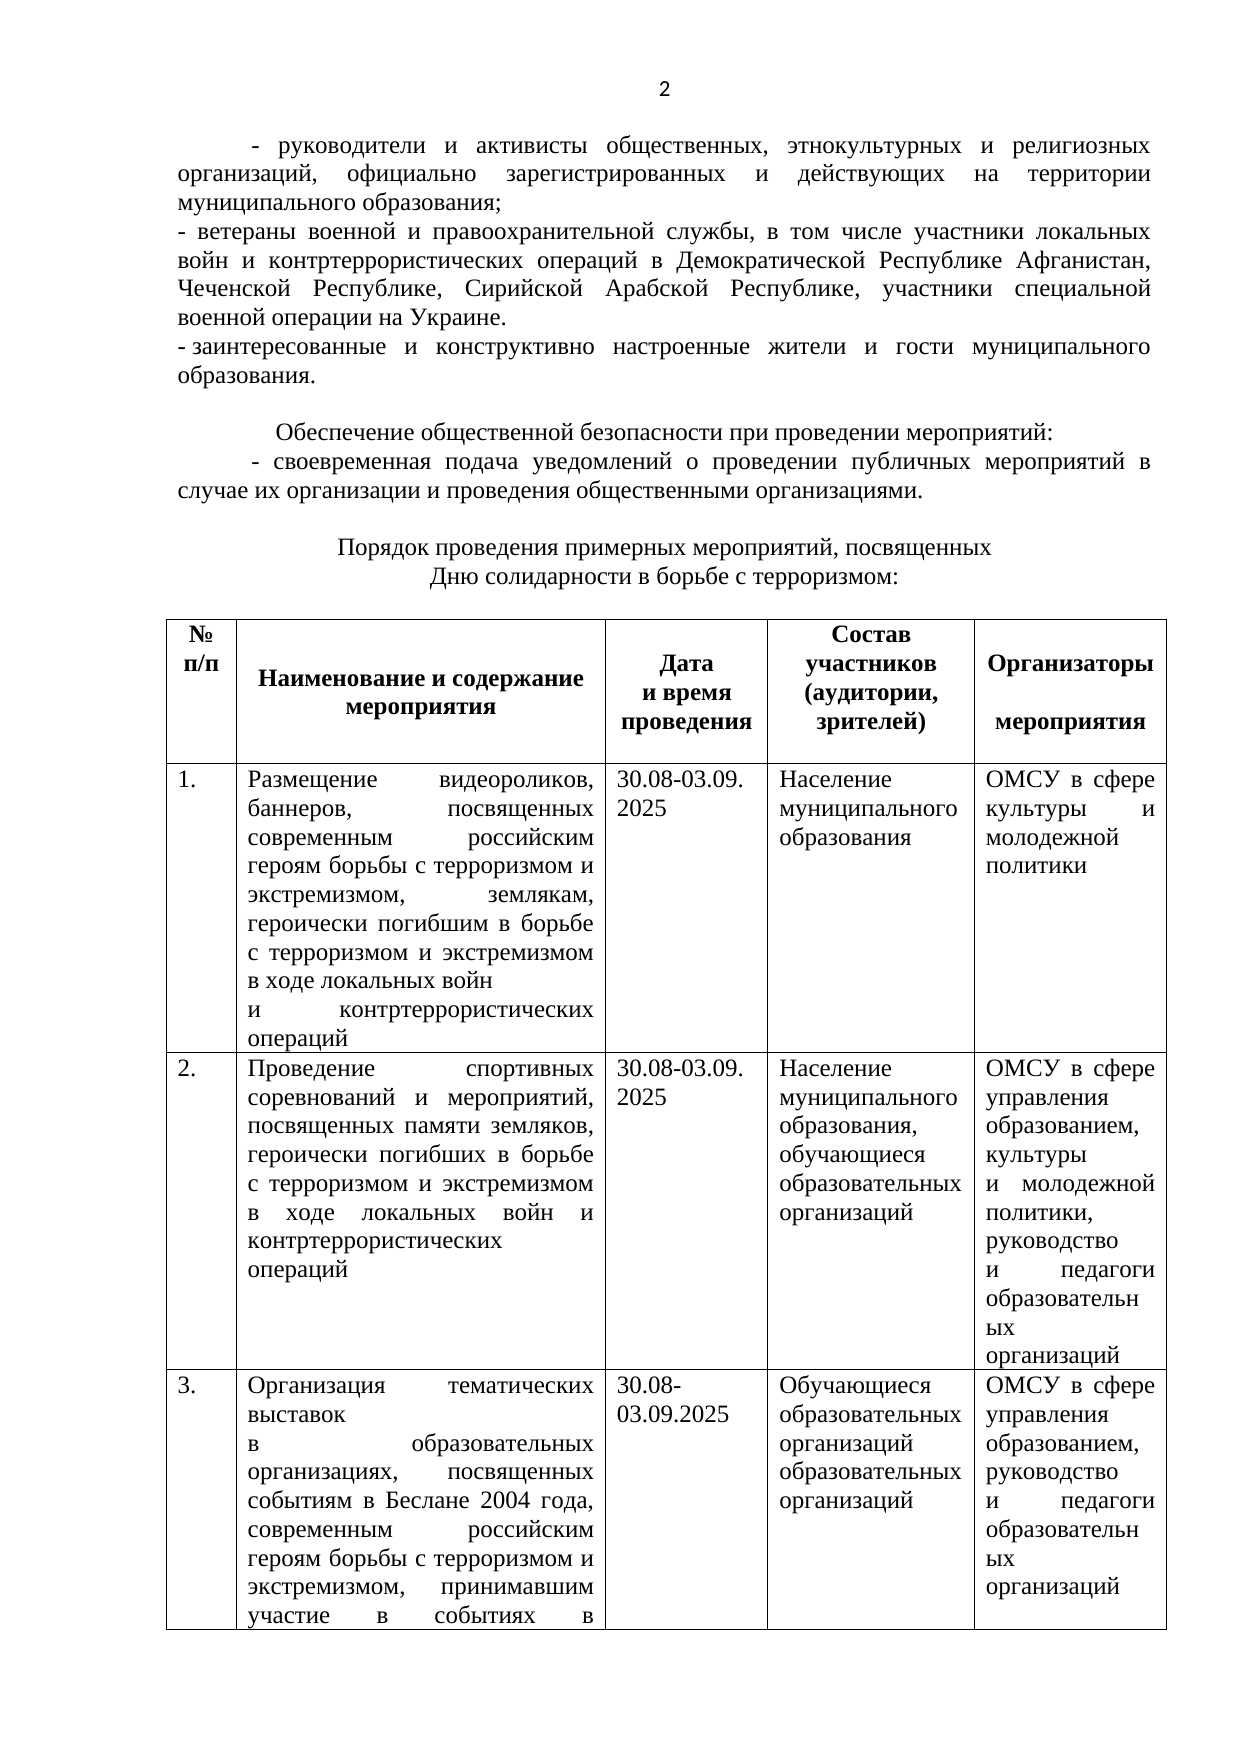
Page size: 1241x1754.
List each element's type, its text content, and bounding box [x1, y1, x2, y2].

text - ветераны военной и правоохранительной службы, в том числе участники локальных войн и контртеррористических операций в Демократической Республике Афганистан, Чеченской Республике, Сирийской Арабской Республике, участники специальной военной операции на Украине. [177, 216, 1152, 331]
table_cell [768, 1370, 974, 1629]
table_header Дата и время проведения [606, 620, 767, 763]
text - руководители и активисты общественных, этнокультурных и религиозных организаций, официально зарегистрированных и действующих на территории муниципального образования; [177, 130, 1152, 216]
table_header Состав участников (аудитории, зрителей) [768, 620, 974, 763]
table_header Организаторы мероприятия [975, 620, 1166, 763]
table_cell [975, 1370, 1166, 1629]
text Обеспечение общественной безопасности при проведении мероприятий: [177, 417, 1152, 446]
table_cell ОМСУ в сфере культуры и молодежной политики [975, 764, 1166, 1052]
table_cell [167, 764, 236, 1052]
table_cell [237, 1370, 605, 1629]
table_cell [167, 1053, 236, 1369]
table_cell 30.08-03.09. 2025 [606, 1053, 767, 1369]
table_cell Размещение видеороликов, баннеров, посвященных современным российским героям борьбы с терроризмом и экстремизмом, землякам, героически погибшим в борьбе с терроризмом и экстремизмом в ходе локальных войн и контртеррористических операций [237, 764, 605, 1052]
table_cell 30.08-03.09. 2025 [606, 764, 767, 1052]
table_cell [167, 1370, 236, 1629]
table_cell ОМСУ в сфере управления образованием, культуры и молодежной политики, руководство и педагоги образовательных организаций [975, 1053, 1166, 1369]
text Порядок проведения примерных мероприятий, посвященных [177, 532, 1152, 561]
table_header Наименование и содержание мероприятия [237, 620, 605, 763]
table_cell Население муниципального образования [768, 764, 974, 1052]
table_cell Проведение спортивных соревнований и мероприятий, посвященных памяти земляков, героически погибших в борьбе с терроризмом и экстремизмом в ходе локальных войн и контртеррористических операций [237, 1053, 605, 1369]
text - своевременная подача уведомлений о проведении публичных мероприятий в случае их организации и проведения общественными организациями. [177, 446, 1152, 503]
table_header № п/п [167, 620, 236, 763]
text Дню солидарности в борьбе с терроризмом: [177, 561, 1152, 590]
table_cell Население муниципального образования, обучающиеся образовательных организаций [768, 1053, 974, 1369]
text - заинтересованные и конструктивно настроенные жители и гости муниципального образования. [177, 331, 1152, 388]
table_cell 30.08-03.09.2025 [606, 1370, 767, 1629]
